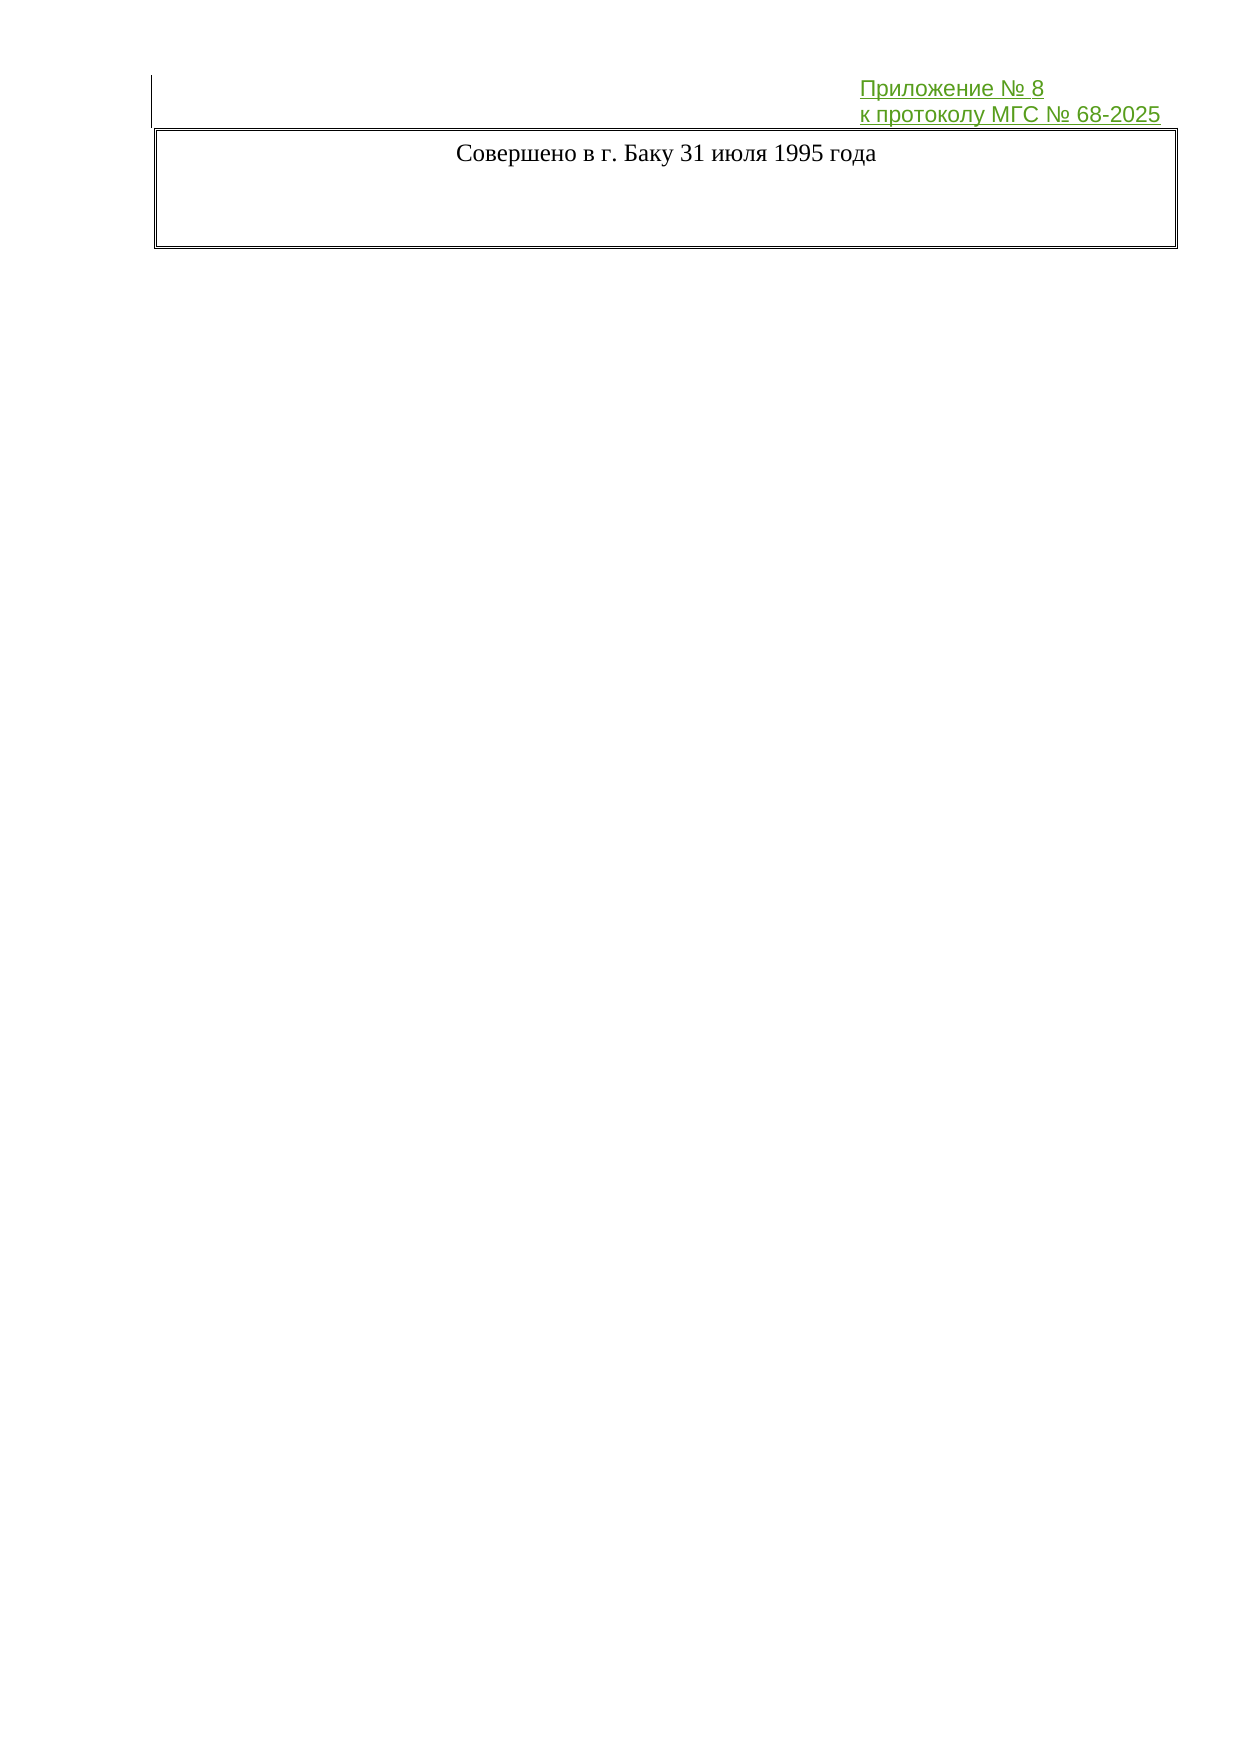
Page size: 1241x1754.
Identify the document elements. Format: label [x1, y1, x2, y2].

table_header [157, 131, 1175, 246]
